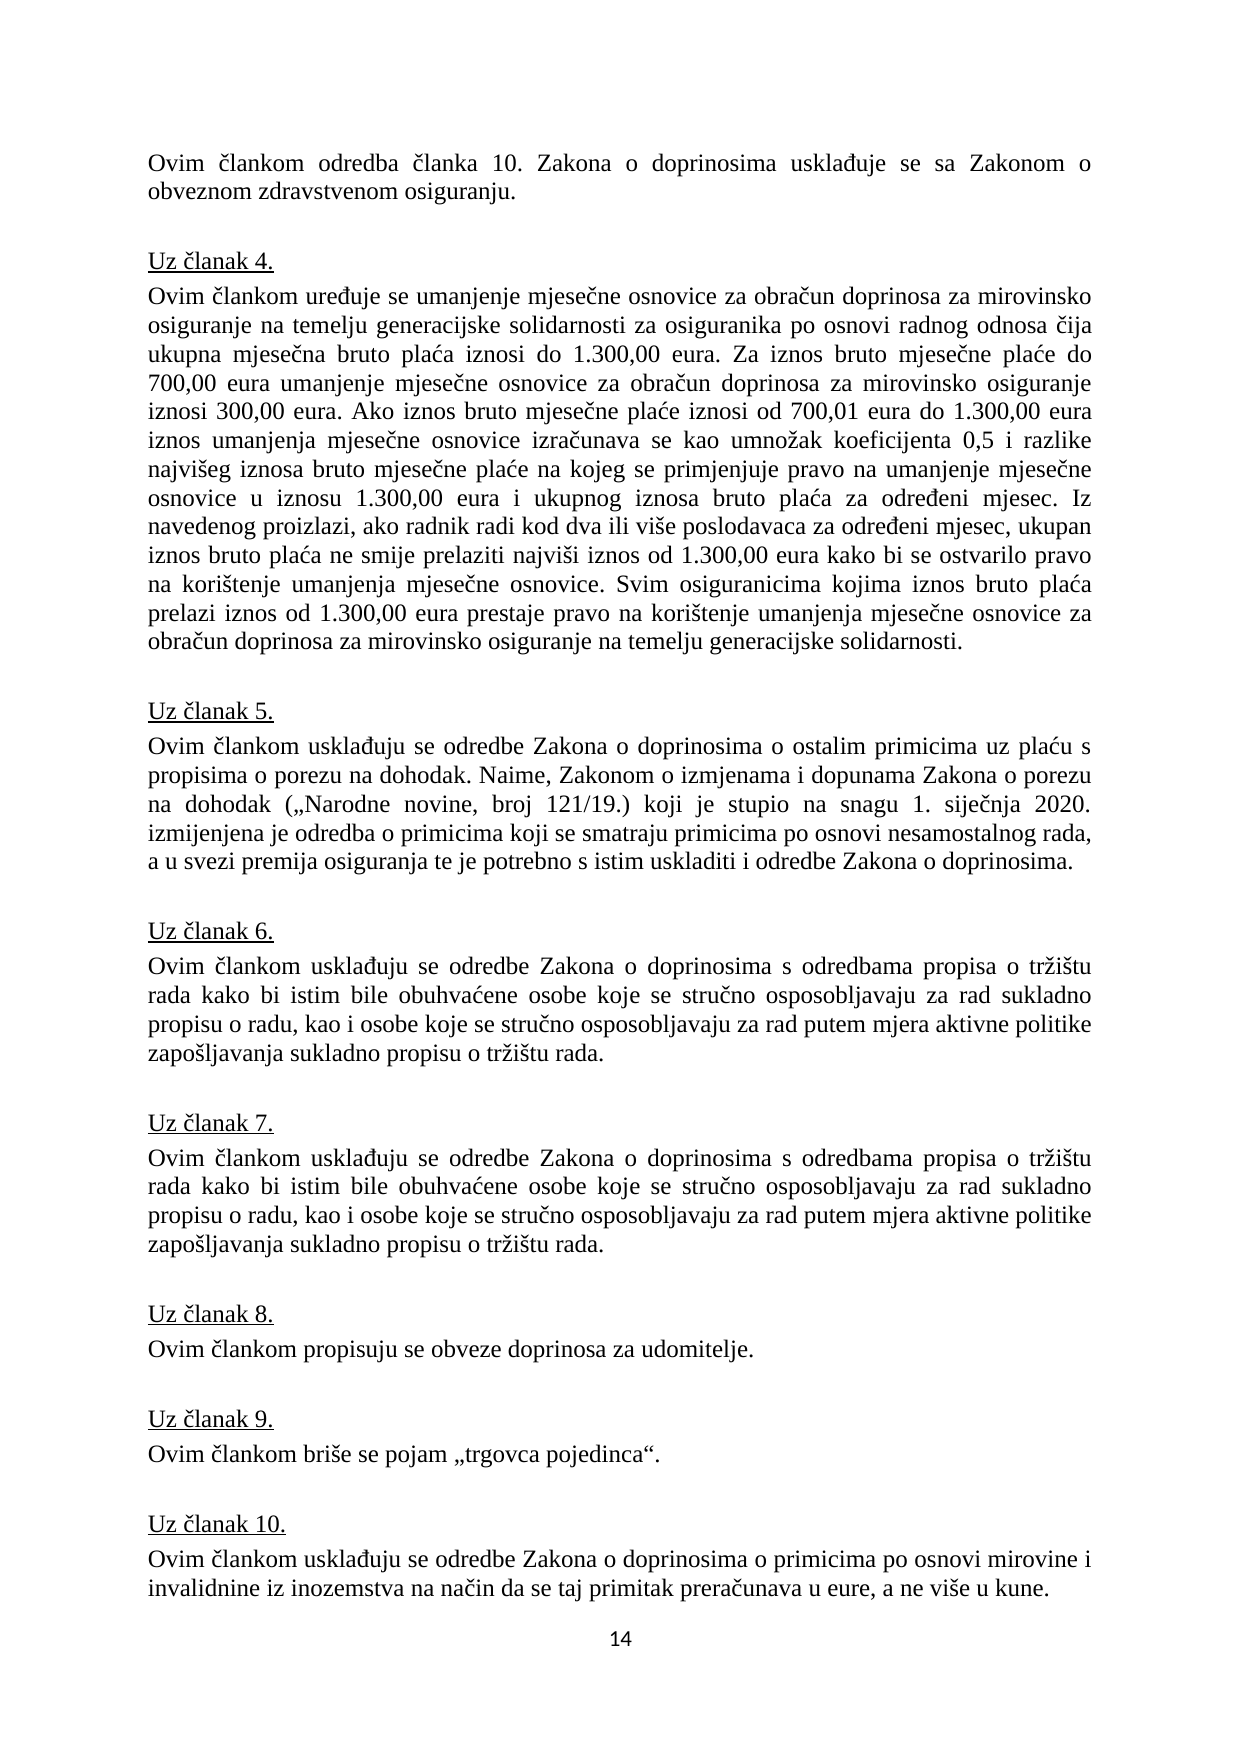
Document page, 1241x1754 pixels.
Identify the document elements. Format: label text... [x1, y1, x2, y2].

text Ovim člankom propisuju se obveze doprinosa za udomitelje. [148, 1334, 1093, 1363]
text Ovim člankom usklađuju se odredbe Zakona o doprinosima s odredbama propisa o tržištu rada kako bi istim bile obuhvaćene osobe koje se stručno osposobljavaju za rad sukladno propisu o radu, kao i osobe koje se stručno osposobljavaju za rad putem mjera aktivne politike zapošljavanja sukladno propisu o tržištu rada. [148, 1143, 1093, 1258]
text Uz članak 10. [148, 1509, 1093, 1538]
text Ovim člankom usklađuju se odredbe Zakona o doprinosima o primicima po osnovi mirovine i invalidnine iz inozemstva na način da se taj primitak preračunava u eure, a ne više u kune. [148, 1544, 1093, 1601]
text Ovim člankom usklađuju se odredbe Zakona o doprinosima s odredbama propisa o tržištu rada kako bi istim bile obuhvaćene osobe koje se stručno osposobljavaju za rad sukladno propisu o radu, kao i osobe koje se stručno osposobljavaju za rad putem mjera aktivne politike zapošljavanja sukladno propisu o tržištu rada. [148, 951, 1093, 1066]
text Uz članak 5. [148, 696, 1093, 725]
text Ovim člankom briše se pojam „trgovca pojedinca“. [148, 1439, 1093, 1468]
text Uz članak 6. [148, 916, 1093, 945]
text Uz članak 8. [148, 1299, 1093, 1328]
text Ovim člankom uređuje se umanjenje mjesečne osnovice za obračun doprinosa za mirovinsko osiguranje na temelju generacijske solidarnosti za osiguranika po osnovi radnog odnosa čija ukupna mjesečna bruto plaća iznosi do 1.300,00 eura. Za iznos bruto mjesečne plaće do 700,00 eura umanjenje mjesečne osnovice za obračun doprinosa za mirovinsko osiguranje iznosi 300,00 eura. Ako iznos bruto mjesečne plaće iznosi od 700,01 eura do 1.300,00 eura iznos umanjenja mjesečne osnovice izračunava se kao umnožak koeficijenta 0,5 i razlike najvišeg iznosa bruto mjesečne plaće na kojeg se primjenjuje pravo na umanjenje mjesečne osnovice u iznosu 1.300,00 eura i ukupnog iznosa bruto plaća za određeni mjesec. Iz navedenog proizlazi, ako radnik radi kod dva ili više poslodavaca za određeni mjesec, ukupan iznos bruto plaća ne smije prelaziti najviši iznos od 1.300,00 eura kako bi se ostvarilo pravo na korištenje umanjenja mjesečne osnovice. Svim osiguranicima kojima iznos bruto plaća prelazi iznos od 1.300,00 eura prestaje pravo na korištenje umanjenja mjesečne osnovice za obračun doprinosa za mirovinsko osiguranje na temelju generacijske solidarnosti. [148, 281, 1093, 655]
text Uz članak 4. [148, 246, 1093, 275]
text Ovim člankom odredba članka 10. Zakona o doprinosima usklađuje se sa Zakonom o obveznom zdravstvenom osiguranju. [148, 148, 1093, 205]
text Uz članak 7. [148, 1108, 1093, 1136]
text Uz članak 9. [148, 1404, 1093, 1433]
text Ovim člankom usklađuju se odredbe Zakona o doprinosima o ostalim primicima uz plaću s propisima o porezu na dohodak. Naime, Zakonom o izmjenama i dopunama Zakona o porezu na dohodak („Narodne novine, broj 121/19.) koji je stupio na snagu 1. siječnja 2020. izmijenjena je odredba o primicima koji se smatraju primicima po osnovi nesamostalnog rada, a u svezi premija osiguranja te je potrebno s istim uskladiti i odredbe Zakona o doprinosima. [148, 731, 1093, 875]
